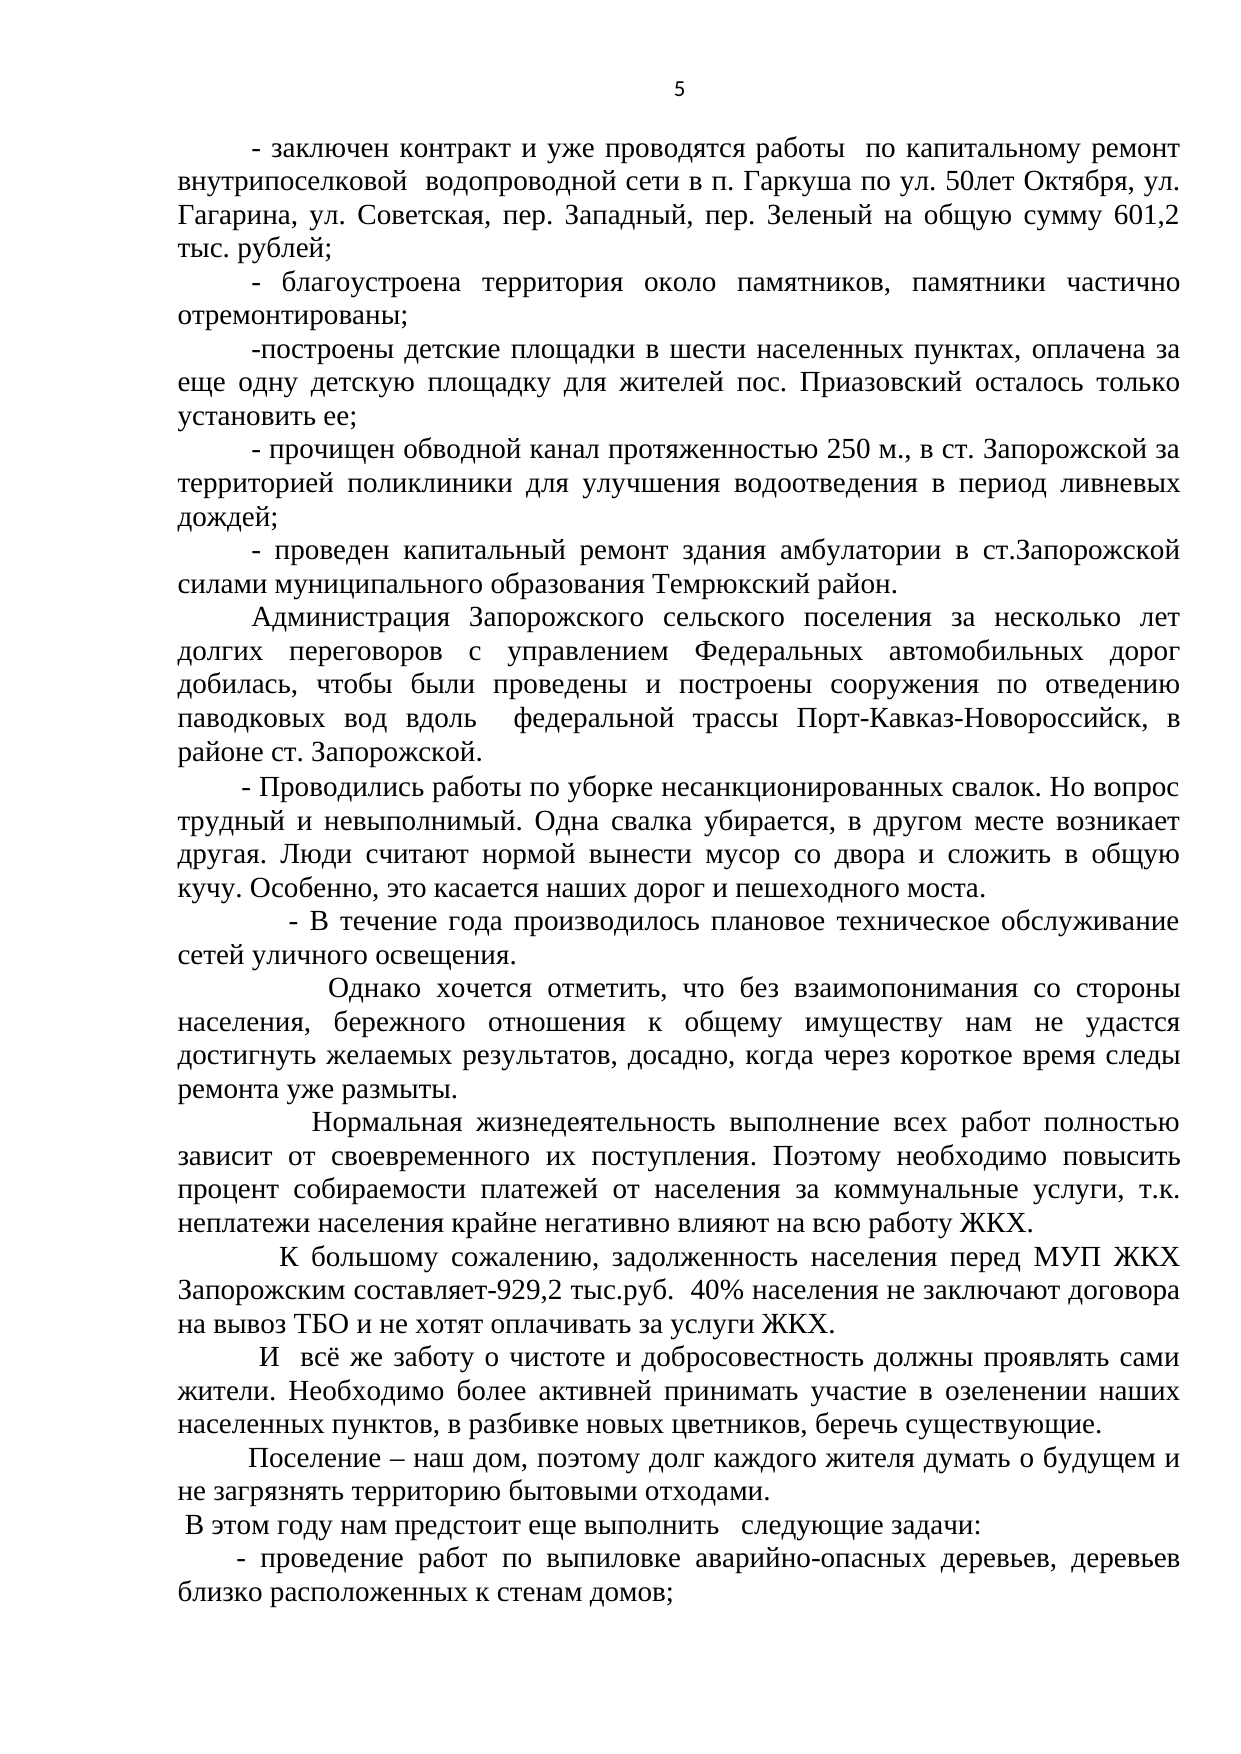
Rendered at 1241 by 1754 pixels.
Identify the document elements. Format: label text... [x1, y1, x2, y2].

text К большому сожалению, задолженность населения перед МУП ЖКХ Запорожским составляет-929,2 тыс.руб. 40% населения не заключают договора на вывоз ТБО и не хотят оплачивать за услуги ЖКХ. [177, 1239, 1181, 1339]
text Администрация Запорожского сельского поселения за несколько лет долгих переговоров с управлением Федеральных автомобильных дорог добилась, чтобы были проведены и построены сооружения по отведению паводковых вод вдоль федеральной трассы Порт-Кавказ-Новороссийск, в районе ст. Запорожской. [177, 599, 1181, 769]
text Поселение – наш дом, поэтому долг каждого жителя думать о будущем и не загрязнять территорию бытовыми отходами. [177, 1440, 1181, 1507]
text -построены детские площадки в шести населенных пунктах, оплачена за еще одну детскую площадку для жителей пос. Приазовский осталось только установить ее; [177, 331, 1181, 432]
text - прочищен обводной канал протяженностью 250 м., в ст. Запорожской за территорией поликлиники для улучшения водоотведения в период ливневых дождей; [177, 432, 1181, 532]
text - Проводились работы по уборке несанкционированных свалок. Но вопрос трудный и невыполнимый. Одна свалка убирается, в другом месте возникает другая. Люди считают нормой вынести мусор со двора и сложить в общую кучу. Особенно, это касается наших дорог и пешеходного моста. [177, 769, 1181, 903]
text И всё же заботу о чистоте и добросовестность должны проявлять сами жители. Необходимо более активней принимать участие в озеленении наших населенных пунктов, в разбивке новых цветников, беречь существующие. [177, 1339, 1181, 1440]
text - заключен контракт и уже проводятся работы по капитальному ремонт внутрипоселковой водопроводной сети в п. Гаркуша по ул. 50лет Октября, ул. Гагарина, ул. Советская, пер. Западный, пер. Зеленый на общую сумму 601,2 тыс. рублей; [177, 130, 1181, 264]
text - В течение года производилось плановое техническое обслуживание сетей уличного освещения. [177, 903, 1181, 970]
text Нормальная жизнедеятельность выполнение всех работ полностью зависит от своевременного их поступления. Поэтому необходимо повысить процент собираемости платежей от населения за коммунальные услуги, т.к. неплатежи населения крайне негативно влияют на всю работу ЖКХ. [177, 1104, 1181, 1239]
text - проведение работ по выпиловке аварийно-опасных деревьев, деревьев близко расположенных к стенам домов; [177, 1541, 1181, 1608]
text В этом году нам предстоит еще выполнить следующие задачи: [177, 1507, 1181, 1541]
text Однако хочется отметить, что без взаимопонимания со стороны населения, бережного отношения к общему имуществу нам не удастся достигнуть желаемых результатов, досадно, когда через короткое время следы ремонта уже размыты. [177, 970, 1181, 1104]
text - проведен капитальный ремонт здания амбулатории в ст.Запорожской силами муниципального образования Темрюкский район. [177, 532, 1181, 599]
text - благоустроена территория около памятников, памятники частично отремонтированы; [177, 264, 1181, 331]
